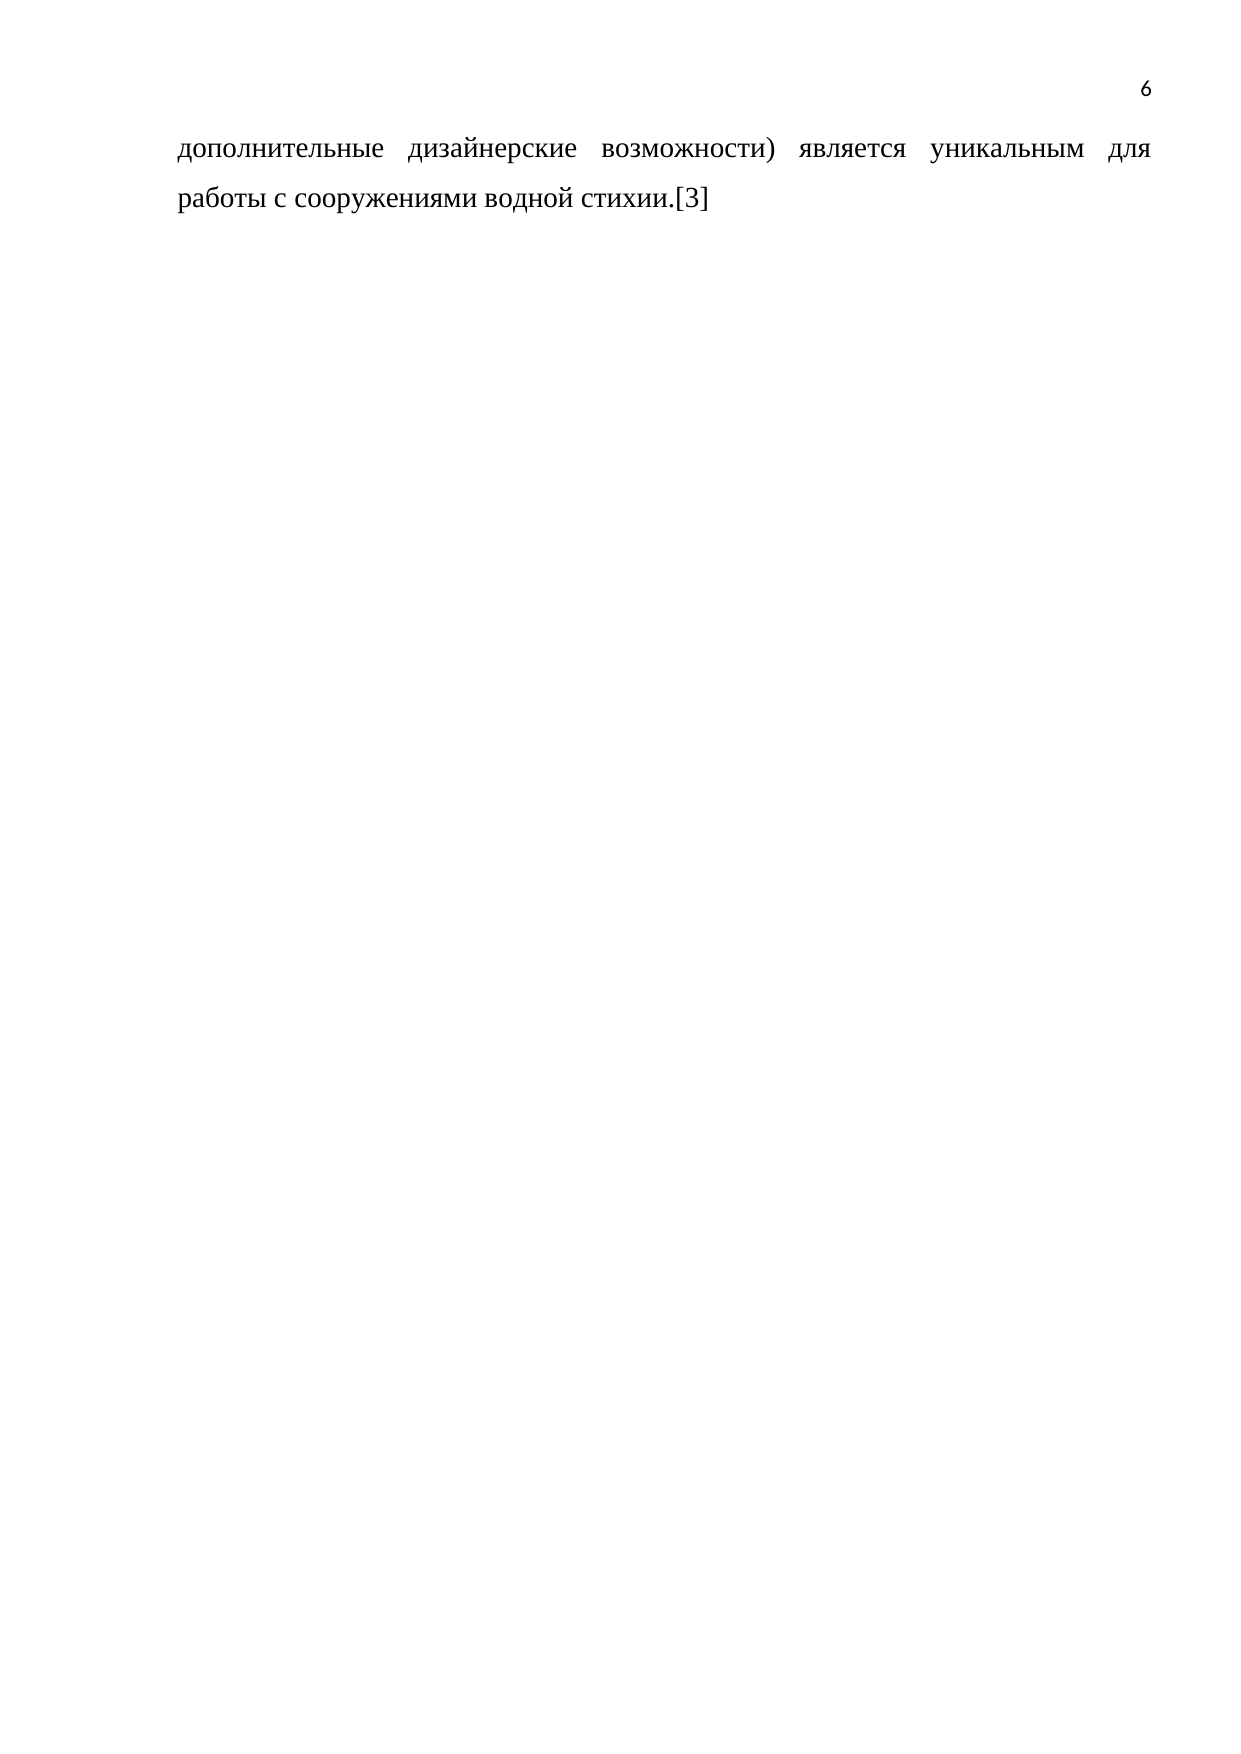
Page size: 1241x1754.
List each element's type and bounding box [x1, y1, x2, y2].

text [177, 130, 1152, 214]
